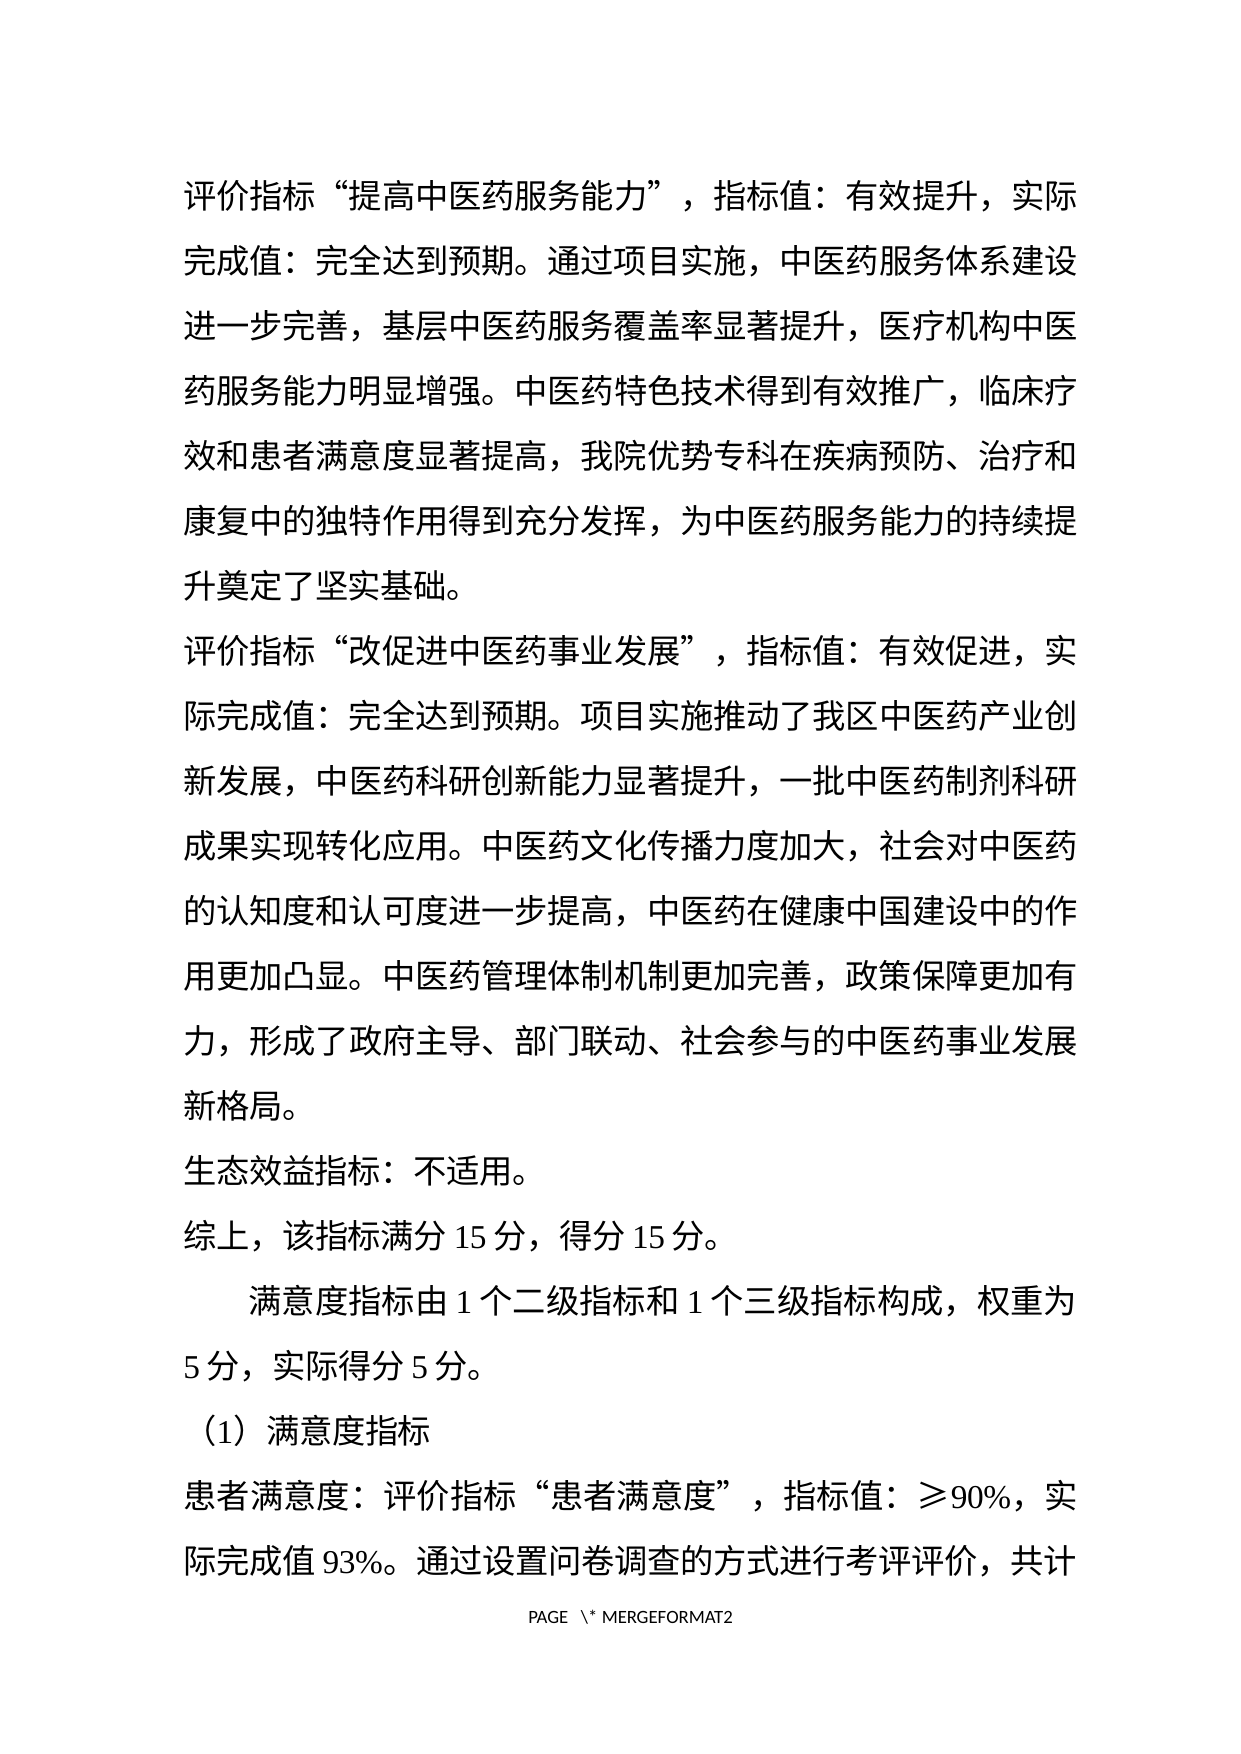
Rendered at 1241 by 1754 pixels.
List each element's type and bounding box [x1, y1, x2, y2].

text [183, 162, 1078, 1267]
text [183, 1267, 1078, 1592]
